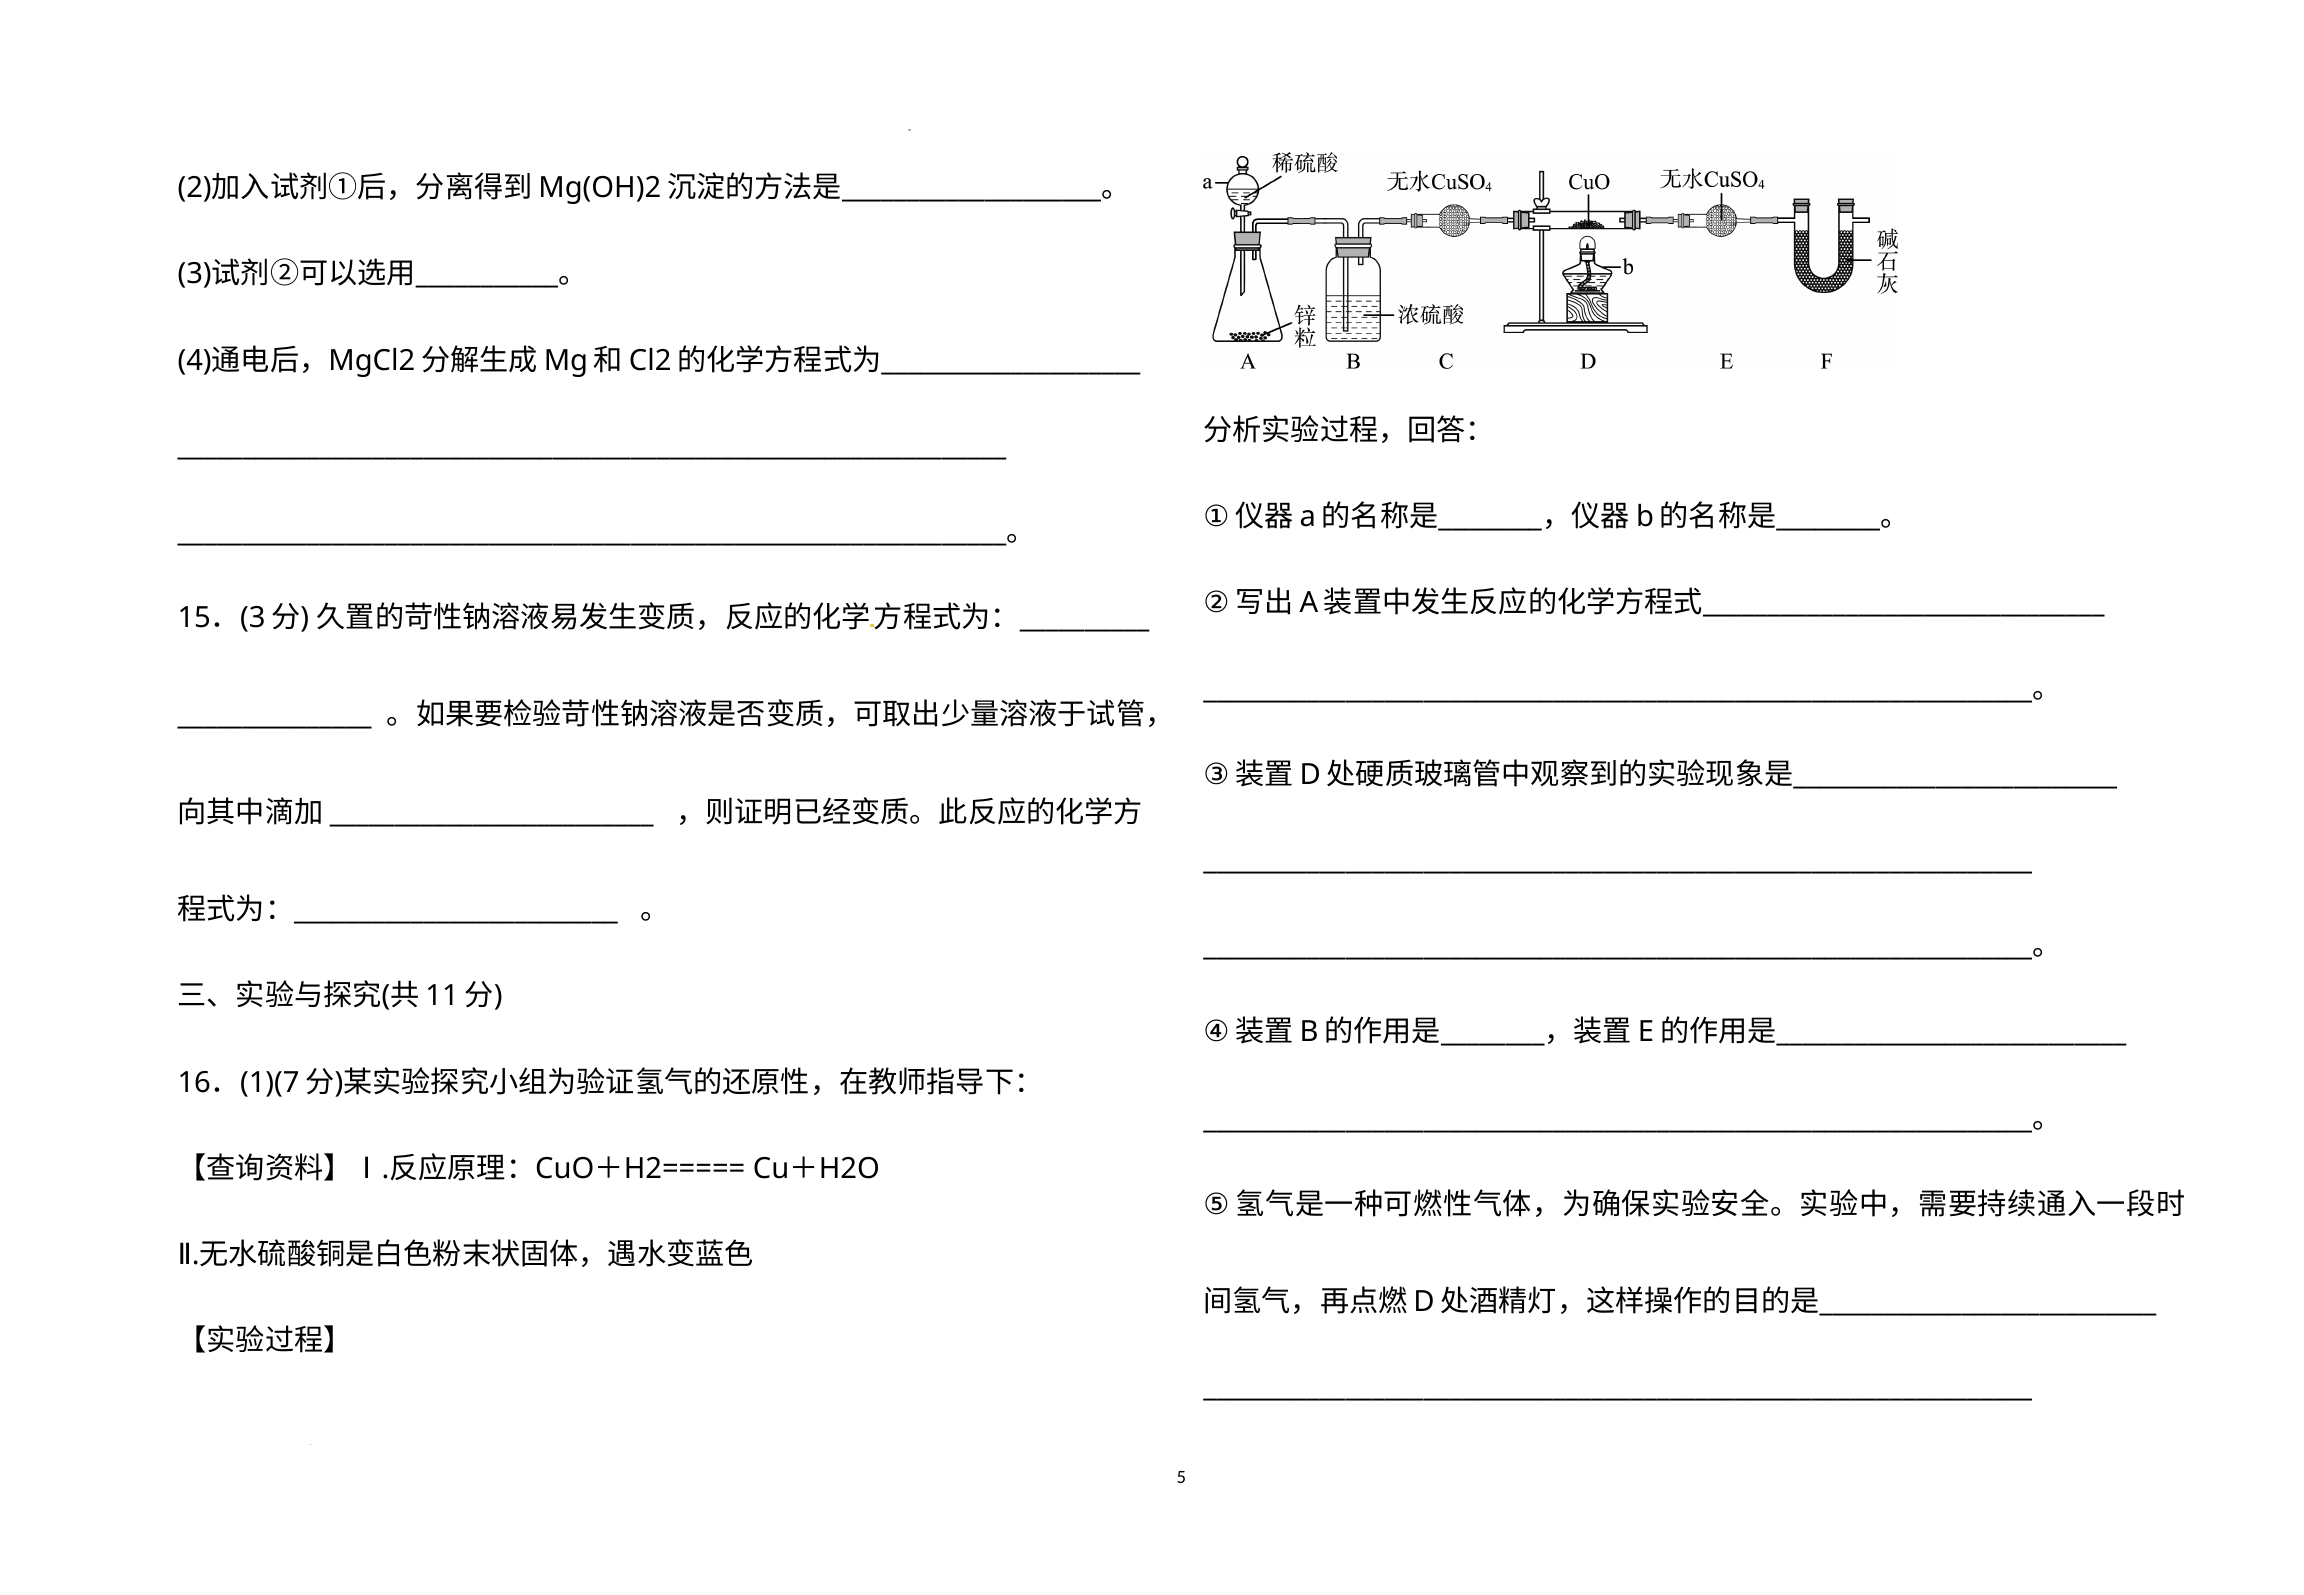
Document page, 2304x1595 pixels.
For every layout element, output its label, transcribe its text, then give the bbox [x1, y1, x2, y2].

text ②写出A装置中发生反应的化学方程式_______________________________ [1203, 567, 2185, 632]
text ________________________________________________________________。 [1203, 1083, 2185, 1148]
text ________________________________________________________________ [1203, 826, 2185, 891]
text ________________________________________________________________ [177, 411, 1159, 476]
text ④装置B的作用是________，装置E的作用是___________________________ [1203, 997, 2185, 1062]
text (2)加入试剂①后，分离得到Mg(OH)2沉淀的方法是____________________。 [177, 153, 1159, 218]
text 【查询资料】Ⅰ.反应原理：CuO＋H2 Cu＋H2O [177, 1133, 1159, 1198]
text ________________________________________________________________ [1203, 1353, 2185, 1418]
text ③装置D处硬质玻璃管中观察到的实验现象是_________________________ [1203, 740, 2185, 805]
text ________________________________________________________________。 [1203, 911, 2185, 976]
picture [1203, 152, 1898, 369]
text 三、实验与探究(共11分) [177, 961, 1159, 1026]
text Ⅱ.无水硫酸铜是白色粉末状固体，遇水变蓝色 [177, 1219, 1159, 1284]
text ①仪器a的名称是________，仪器 b的名称是________。 [1203, 481, 2185, 546]
text 【实验过程】 [177, 1305, 1159, 1370]
text ⑤氢气是一种可燃性气体，为确保实验安全。实验中，需要持续通入一段时间氢气，再点燃D处酒精灯，这样操作的目的是__________________________ [1203, 1169, 2185, 1332]
text 16．(1)(7分)某实验探究小组为验证氢气的还原性，在教师指导下： [177, 1047, 1159, 1112]
text ________________________________________________________________。 [1203, 653, 2185, 718]
text 分析实验过程，回答： [1203, 395, 2185, 460]
text ________________________________________________________________。 [177, 496, 1159, 561]
text 15．(3分) 久置的苛性钠溶液易发生变质，反应的化学方程式为：_________________________ 。如果要检验苛性钠溶液是否变质，可取出少量溶液于试管，向其中滴加 _________________________ ，则证明已经变质。此反应的化学方程式为：_________________________ 。 [177, 582, 1159, 939]
text (3)试剂②可以选用___________。 [177, 239, 1159, 304]
text (4)通电后，MgCl2分解生成Mg和Cl2的化学方程式为____________________ [177, 325, 1159, 390]
